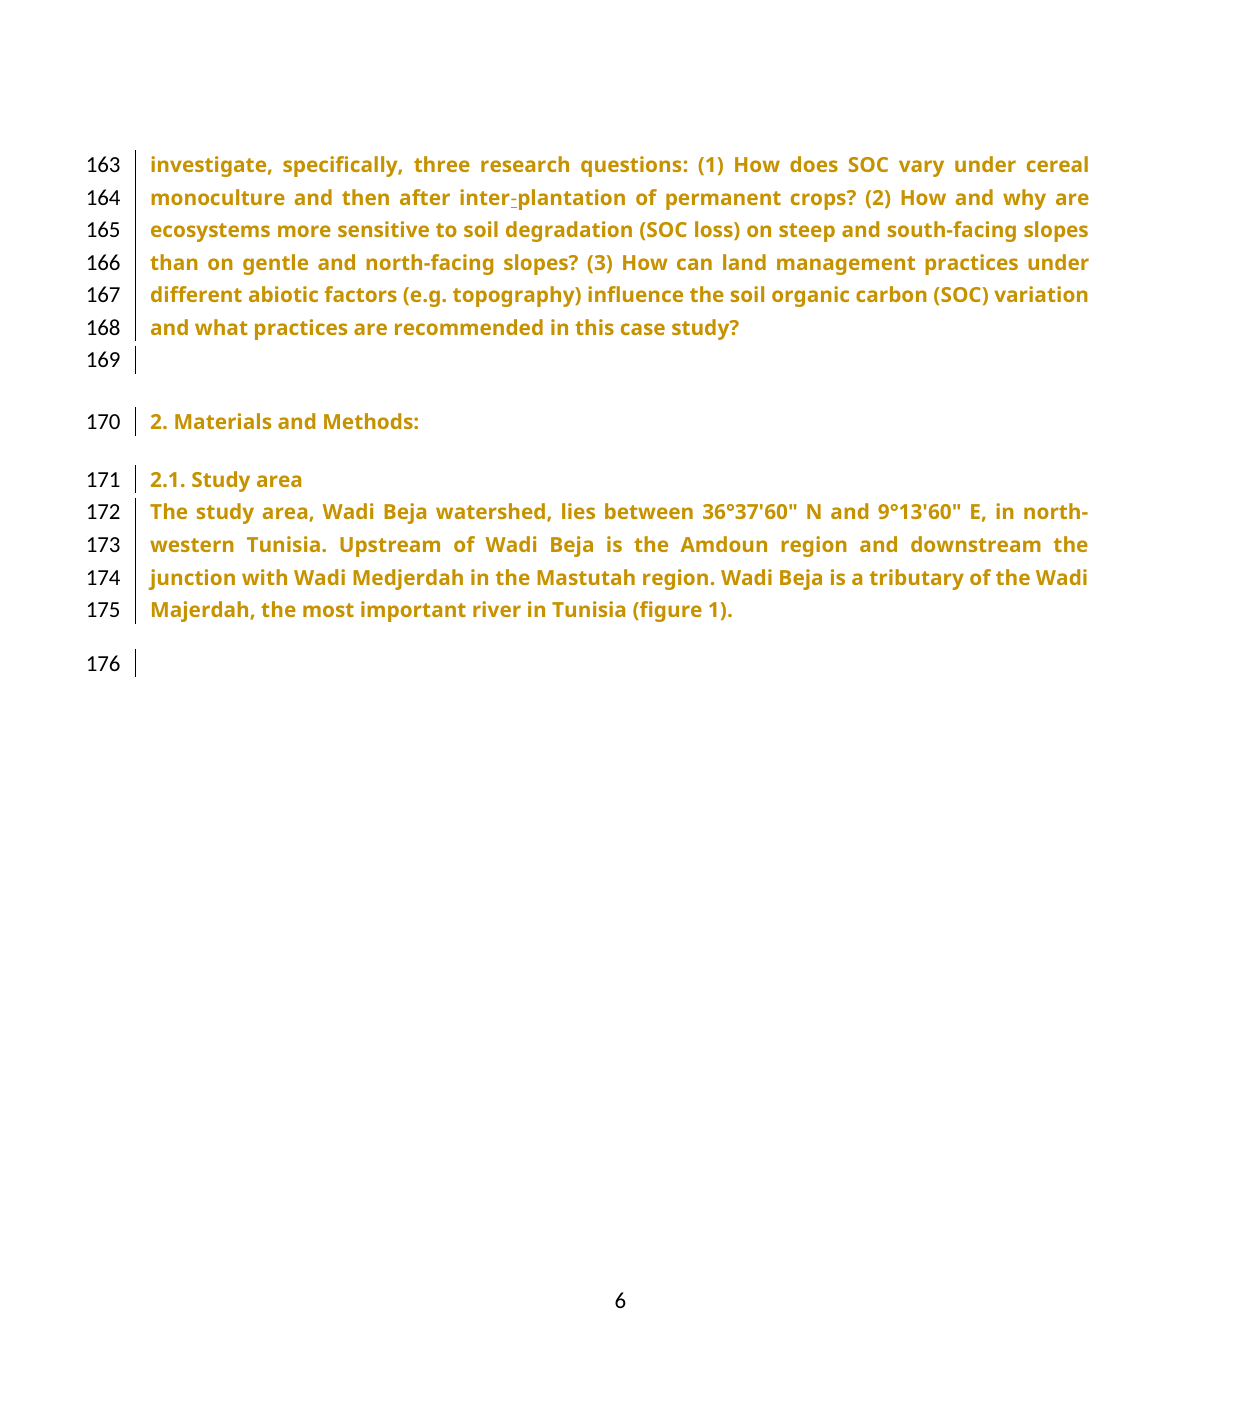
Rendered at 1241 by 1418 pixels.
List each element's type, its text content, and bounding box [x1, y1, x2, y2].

subtitle 2.1. Study area [150, 465, 1090, 493]
subtitle 2. Materials and Methods: [150, 407, 1090, 436]
text The study area, Wadi Beja watershed, lies between 36°37'60" N and 9°13'60" E, in north-western Tunisia. Upstream of Wadi Beja is the Amdoun region and downstream the junction with Wadi Medjerdah in the Mastutah region. Wadi Beja is a tributary of the Wadi Majerdah, the most important river in Tunisia (figure 1). [150, 498, 1090, 624]
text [150, 150, 1090, 341]
